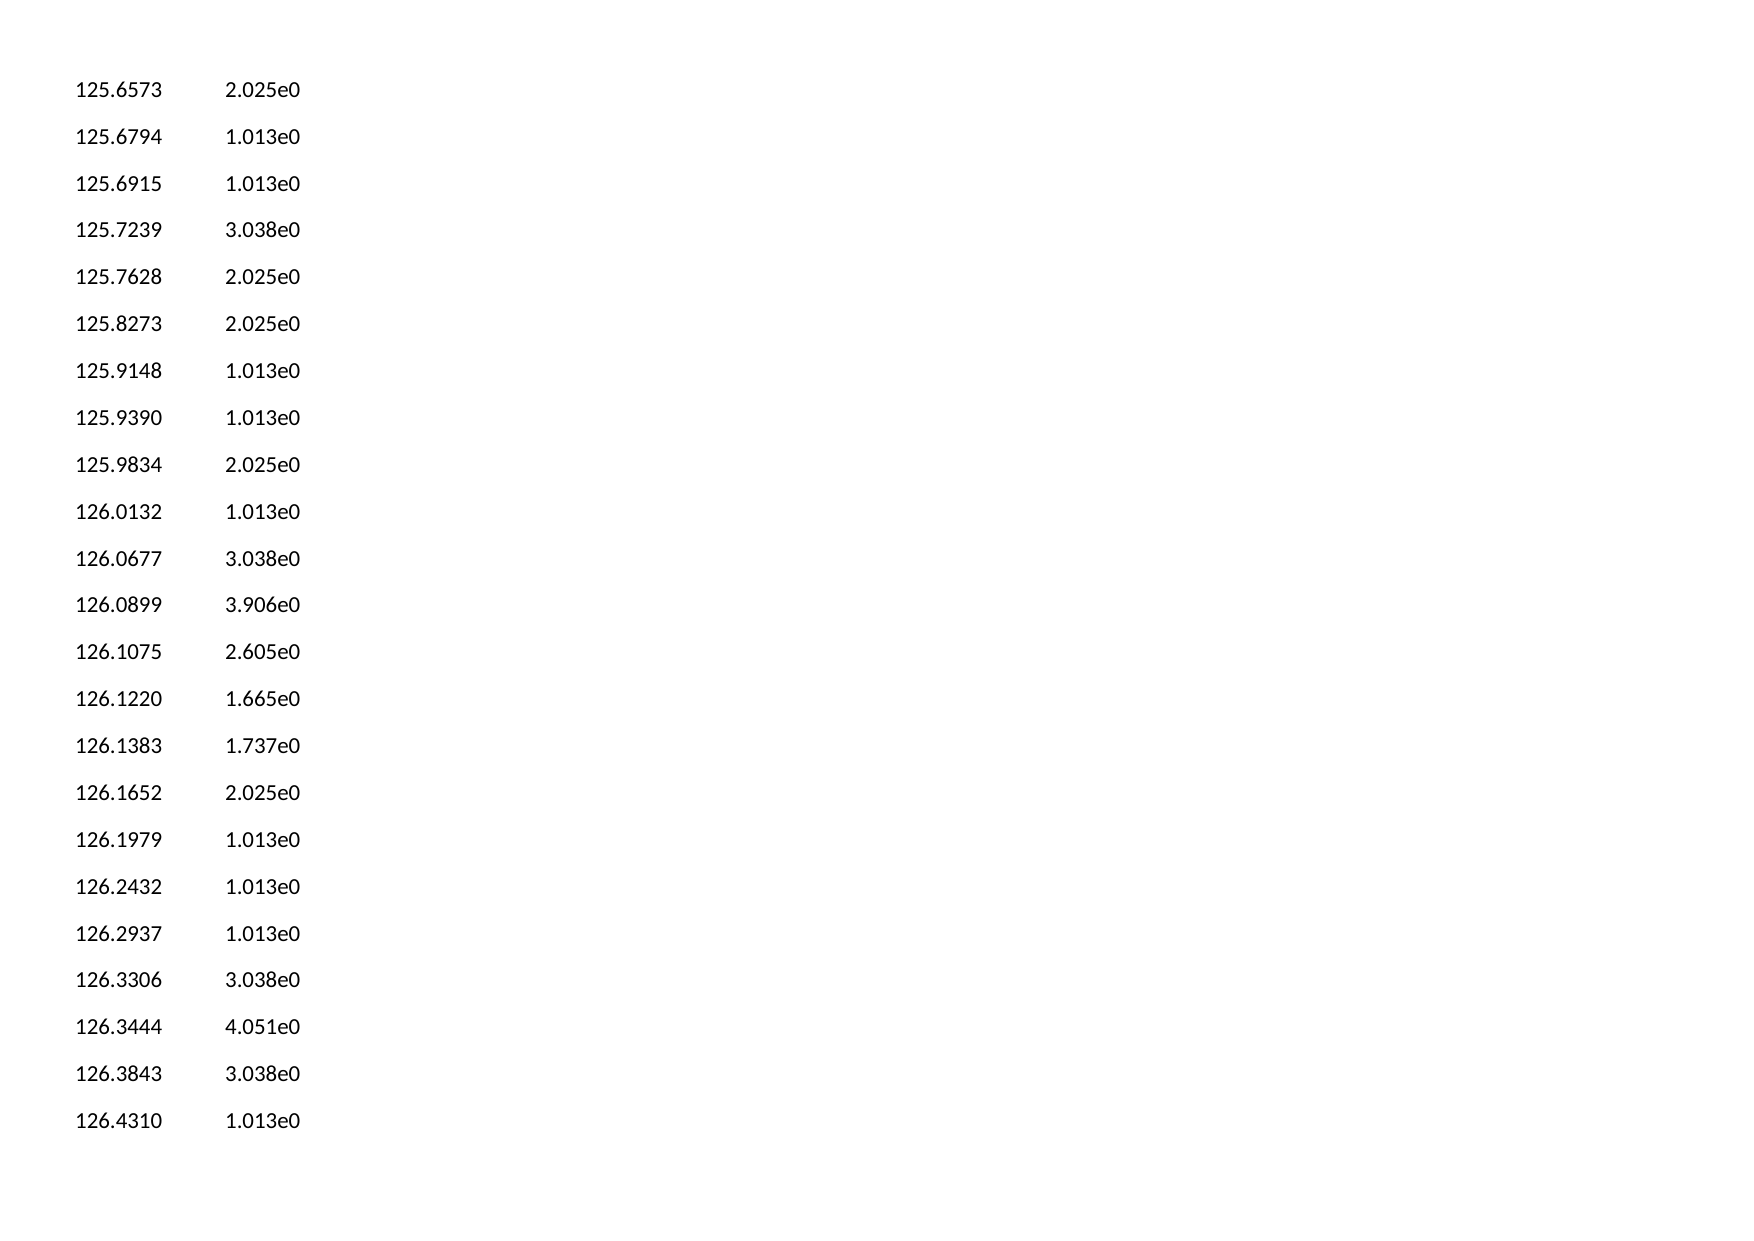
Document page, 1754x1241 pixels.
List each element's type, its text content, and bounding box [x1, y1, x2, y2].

text 126.2432 1.013e0 [75, 872, 1679, 900]
text 125.6794 1.013e0 [75, 122, 1679, 150]
text 126.3306 3.038e0 [75, 966, 1679, 994]
text 126.2937 1.013e0 [75, 919, 1679, 947]
text 126.3843 3.038e0 [75, 1059, 1679, 1087]
text 125.9390 1.013e0 [75, 403, 1679, 431]
text 125.6915 1.013e0 [75, 169, 1679, 197]
text 126.0899 3.906e0 [75, 591, 1679, 619]
text 126.3444 4.051e0 [75, 1012, 1679, 1041]
text 125.7628 2.025e0 [75, 262, 1679, 291]
text 125.8273 2.025e0 [75, 309, 1679, 337]
text 126.1075 2.605e0 [75, 637, 1679, 666]
text 126.1383 1.737e0 [75, 731, 1679, 759]
text 126.1220 1.665e0 [75, 684, 1679, 712]
text 125.9834 2.025e0 [75, 450, 1679, 478]
text 125.6573 2.025e0 [75, 75, 1679, 103]
text 125.7239 3.038e0 [75, 216, 1679, 244]
text 126.0677 3.038e0 [75, 544, 1679, 572]
text 126.1652 2.025e0 [75, 778, 1679, 806]
text 126.1979 1.013e0 [75, 825, 1679, 853]
text 126.0132 1.013e0 [75, 497, 1679, 525]
text 126.4310 1.013e0 [75, 1106, 1679, 1134]
text 125.9148 1.013e0 [75, 356, 1679, 384]
